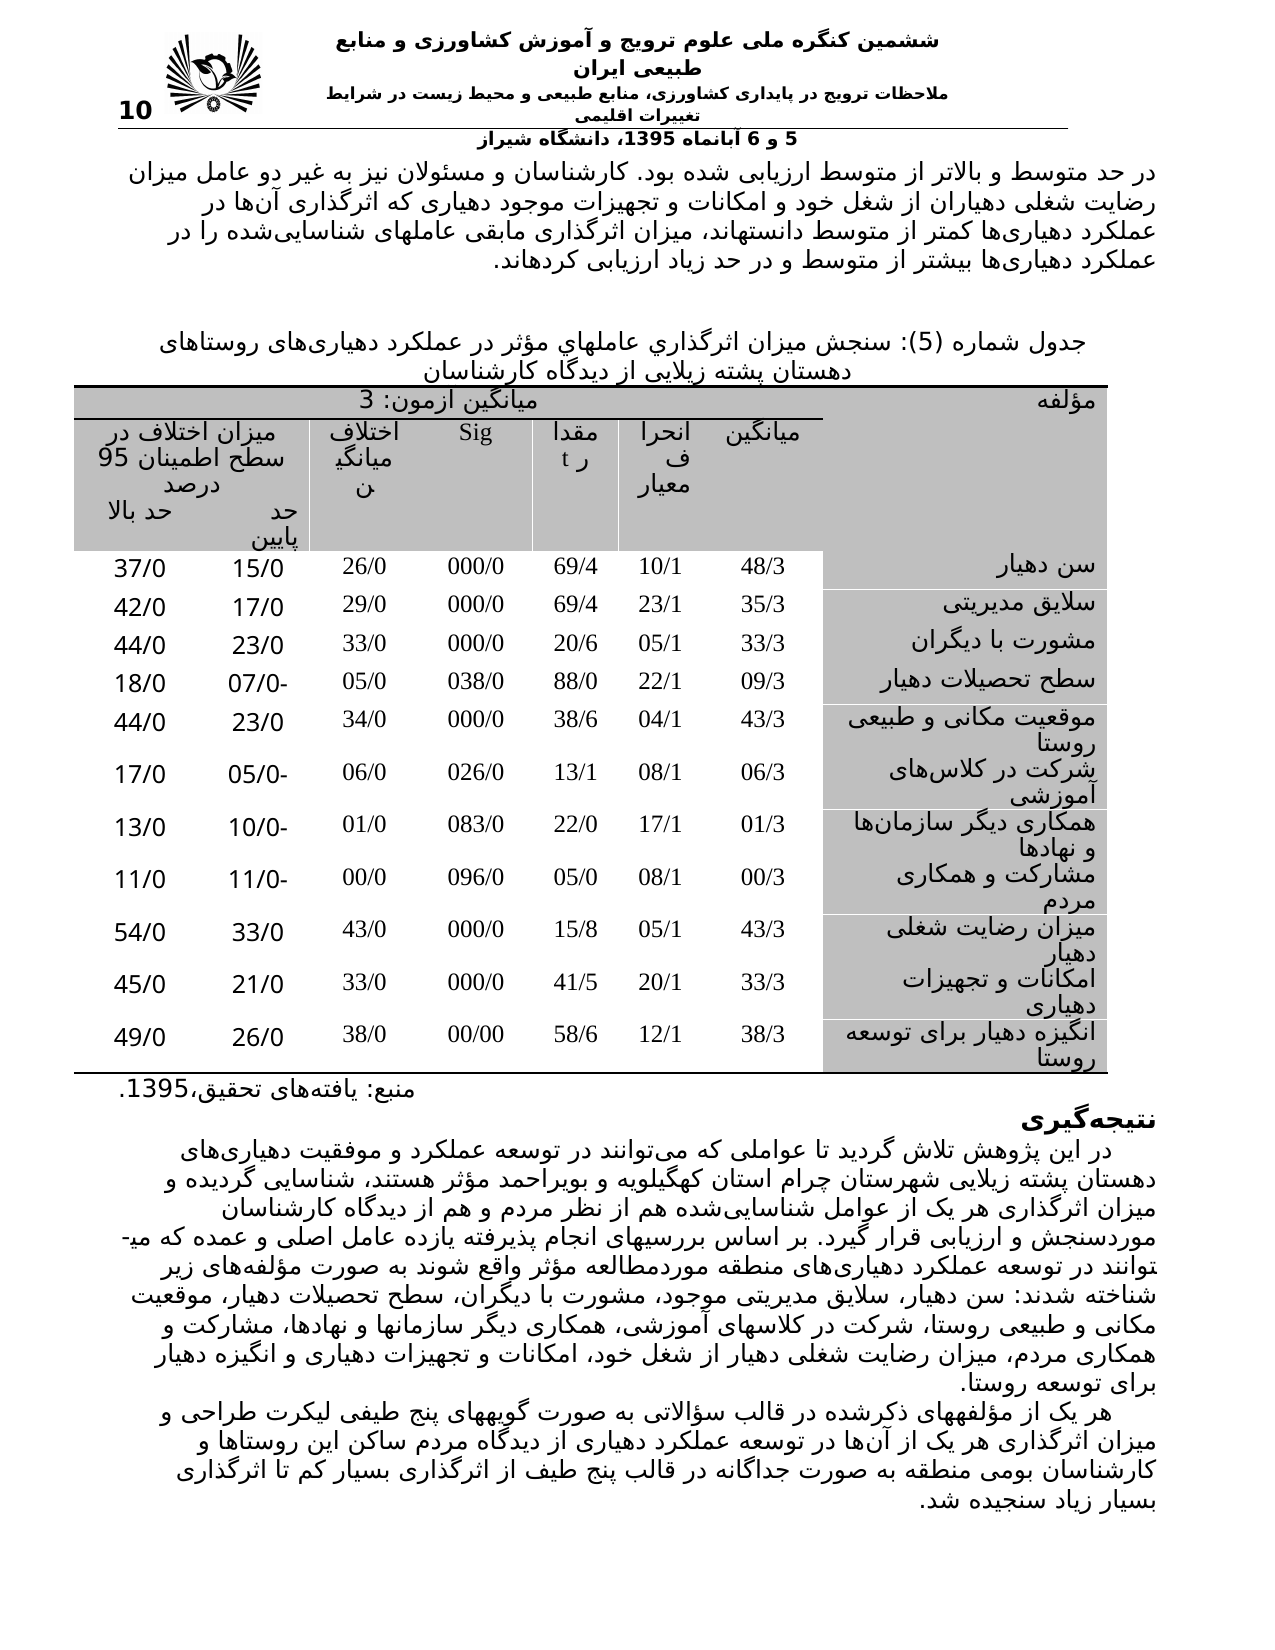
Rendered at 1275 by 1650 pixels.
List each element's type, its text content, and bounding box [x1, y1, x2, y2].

table_cell 05/0 [533, 862, 618, 914]
table_cell 09/3 [702, 666, 823, 704]
table_cell 22/1 [619, 666, 702, 704]
table_cell موقعیت مکانی و طبیعی روستا [823, 705, 1107, 757]
table_cell مقدار t [533, 420, 618, 551]
table_cell ميانگين [702, 420, 823, 551]
table_cell سطح تحصیلات دهیار [823, 666, 1107, 704]
table_cell 11/0 [74, 862, 206, 914]
table_cell انگیزه دهیار برای توسعه روستا [823, 1020, 1107, 1072]
table_cell 29/0 [310, 590, 419, 628]
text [118, 158, 1157, 274]
table_cell 43/3 [702, 915, 823, 967]
table_cell 69/4 [533, 590, 618, 628]
table_cell 20/6 [533, 628, 618, 666]
table_cell 06/0 [310, 757, 419, 809]
table_cell 33/0 [310, 628, 419, 666]
table_cell حد پايين [206, 499, 309, 551]
table_cell 44/0 [74, 705, 206, 757]
text در این پژوهش تلاش گردید تا عواملی که می‌توانند در توسعه عملکرد و موفقیت دهیاری‌های دهستان پشته زیلایی شهرستان چرام استان کهگیلویه و بویراحمد مؤثر هستند، شناسایی گردیده و میزان اثرگذاری هر یک از عوامل شناسایی‌شده هم از نظر مردم و هم از دیدگاه کارشناسان موردسنجش و ارزیابی قرار گیرد. بر اساس بررسیهای انجام پذیرفته یازده عامل اصلی و عمده که میتوانند در توسعه عملکرد دهیاری‌های منطقه موردمطالعه مؤثر واقع شوند به صورت مؤلفه‌های زیر شناخته شدند: سن دهیار، سلایق مدیریتی موجود، مشورت با دیگران، سطح تحصیلات دهیار، موقعیت مکانی و طبیعی روستا، شرکت در کلاسهای آموزشی، همکاری دیگر سازمانها و نهادها، مشارکت و همکاری مردم، میزان رضایت شغلی دهیار از شغل خود، امکانات و تجهیزات دهیاری و انگیزه دهیار برای توسعه روستا. [118, 1135, 1157, 1397]
table_cell 17/0 [206, 590, 309, 628]
table_cell 88/0 [533, 666, 618, 704]
picture [164, 32, 263, 114]
table_cell 37/0 [74, 551, 206, 589]
table_cell 22/0 [533, 810, 618, 862]
table_cell 11/0- [206, 862, 309, 914]
table_cell 49/0 [74, 1020, 206, 1072]
table_cell 23/0 [206, 628, 309, 666]
table_cell سلایق مدیریتی [823, 590, 1107, 628]
table_cell 05/1 [619, 628, 702, 666]
text جدول شماره (5): سنجش ميزان اثرگذاري عاملهاي مؤثر در عملکرد دهیاری‌های روستاهای دهستان پشته زیلایی از دیدگاه کارشناسان [118, 327, 1157, 385]
table_cell 43/3 [702, 705, 823, 757]
table_cell 45/0 [74, 967, 206, 1019]
table_cell 20/1 [619, 967, 702, 1019]
table_header مؤلفه [823, 388, 1107, 551]
table_cell 35/3 [702, 590, 823, 628]
table_cell 26/0 [310, 551, 419, 589]
table_cell مشورت با دیگران [823, 628, 1107, 666]
table_cell 38/0 [310, 1020, 419, 1072]
table_cell 18/0 [74, 666, 206, 704]
table_cell 06/3 [702, 757, 823, 809]
table_cell انحراف معيار [619, 420, 702, 551]
table_cell 08/1 [619, 862, 702, 914]
table_cell 00/3 [702, 862, 823, 914]
table_cell 58/6 [533, 1020, 618, 1072]
table_cell مشارکت و همکاری مردم [823, 862, 1107, 914]
table_cell 38/6 [533, 705, 618, 757]
table_cell اختلاف ميانگين [310, 420, 419, 551]
table_cell 083/0 [419, 810, 532, 862]
table_cell 34/0 [310, 705, 419, 757]
table_cell 01/0 [310, 810, 419, 862]
table_cell 000/0 [419, 967, 532, 1019]
table_cell 12/1 [619, 1020, 702, 1072]
table_cell 38/3 [702, 1020, 823, 1072]
table_cell 00/0 [310, 862, 419, 914]
table_cell ميزان اختلاف در سطح اطمينان 95 درصد [74, 420, 309, 499]
table_cell 54/0 [74, 915, 206, 967]
table_cell 000/0 [419, 705, 532, 757]
table_cell 43/0 [310, 915, 419, 967]
text هر یک از مؤلفههای ذکرشده در قالب سؤالاتی به صورت گویههای پنج طیفی لیکرت طراحی و میزان اثرگذاری هر یک از آن‌ها در توسعه عملکرد دهیاری از دیدگاه مردم ساکن این روستاها و کارشناسان بومی منطقه به صورت جداگانه در قالب پنج طیف از اثرگذاری بسیار کم تا اثرگذاری بسیار زیاد سنجیده شد. [118, 1397, 1157, 1514]
table_cell 00/00 [419, 1020, 532, 1072]
table_cell 05/0- [206, 757, 309, 809]
table_cell 23/0 [206, 705, 309, 757]
table_cell 000/0 [419, 551, 532, 589]
table_cell 33/3 [702, 628, 823, 666]
table_cell 42/0 [74, 590, 206, 628]
text منبع: یافته‌های تحقیق،1395. [118, 1074, 1157, 1103]
table_cell 15/0 [206, 551, 309, 589]
table_cell 48/3 [702, 551, 823, 589]
table_header ميانگين آزمون: 3 [74, 388, 823, 418]
table_cell 13/0 [74, 810, 206, 862]
table_cell 15/8 [533, 915, 618, 967]
table_cell 08/1 [619, 757, 702, 809]
table_cell 44/0 [74, 628, 206, 666]
table_cell حد بالا [74, 499, 206, 551]
table_cell 000/0 [419, 915, 532, 967]
table_cell 000/0 [419, 590, 532, 628]
text نتیجه‌گیری [118, 1103, 1157, 1135]
table_cell 01/3 [702, 810, 823, 862]
table_cell 026/0 [419, 757, 532, 809]
table_cell 000/0 [419, 628, 532, 666]
table_cell امکانات و تجهیزات دهیاری [823, 967, 1107, 1019]
table_cell سن دهیار [823, 551, 1107, 589]
table_cell 04/1 [619, 705, 702, 757]
table_cell 05/1 [619, 915, 702, 967]
table_cell 096/0 [419, 862, 532, 914]
table_cell همکاری دیگر سازمان‌ها و نهادها [823, 810, 1107, 862]
table_cell 07/0- [206, 666, 309, 704]
table_cell 33/0 [206, 915, 309, 967]
table_cell 05/0 [310, 666, 419, 704]
table_cell 21/0 [206, 967, 309, 1019]
table_cell میزان رضایت شغلی دهیار [823, 915, 1107, 967]
table_cell 26/0 [206, 1020, 309, 1072]
table_cell 17/0 [74, 757, 206, 809]
table_cell 10/1 [619, 551, 702, 589]
table_cell 17/1 [619, 810, 702, 862]
table_cell 23/1 [619, 590, 702, 628]
table_cell شرکت در کلاس‌های آموزشی [823, 757, 1107, 809]
table_cell 10/0- [206, 810, 309, 862]
table_cell Sig [419, 420, 532, 551]
table_cell 41/5 [533, 967, 618, 1019]
table_cell 33/3 [702, 967, 823, 1019]
table_cell 69/4 [533, 551, 618, 589]
table_cell 33/0 [310, 967, 419, 1019]
table_cell 13/1 [533, 757, 618, 809]
table_cell 038/0 [419, 666, 532, 704]
